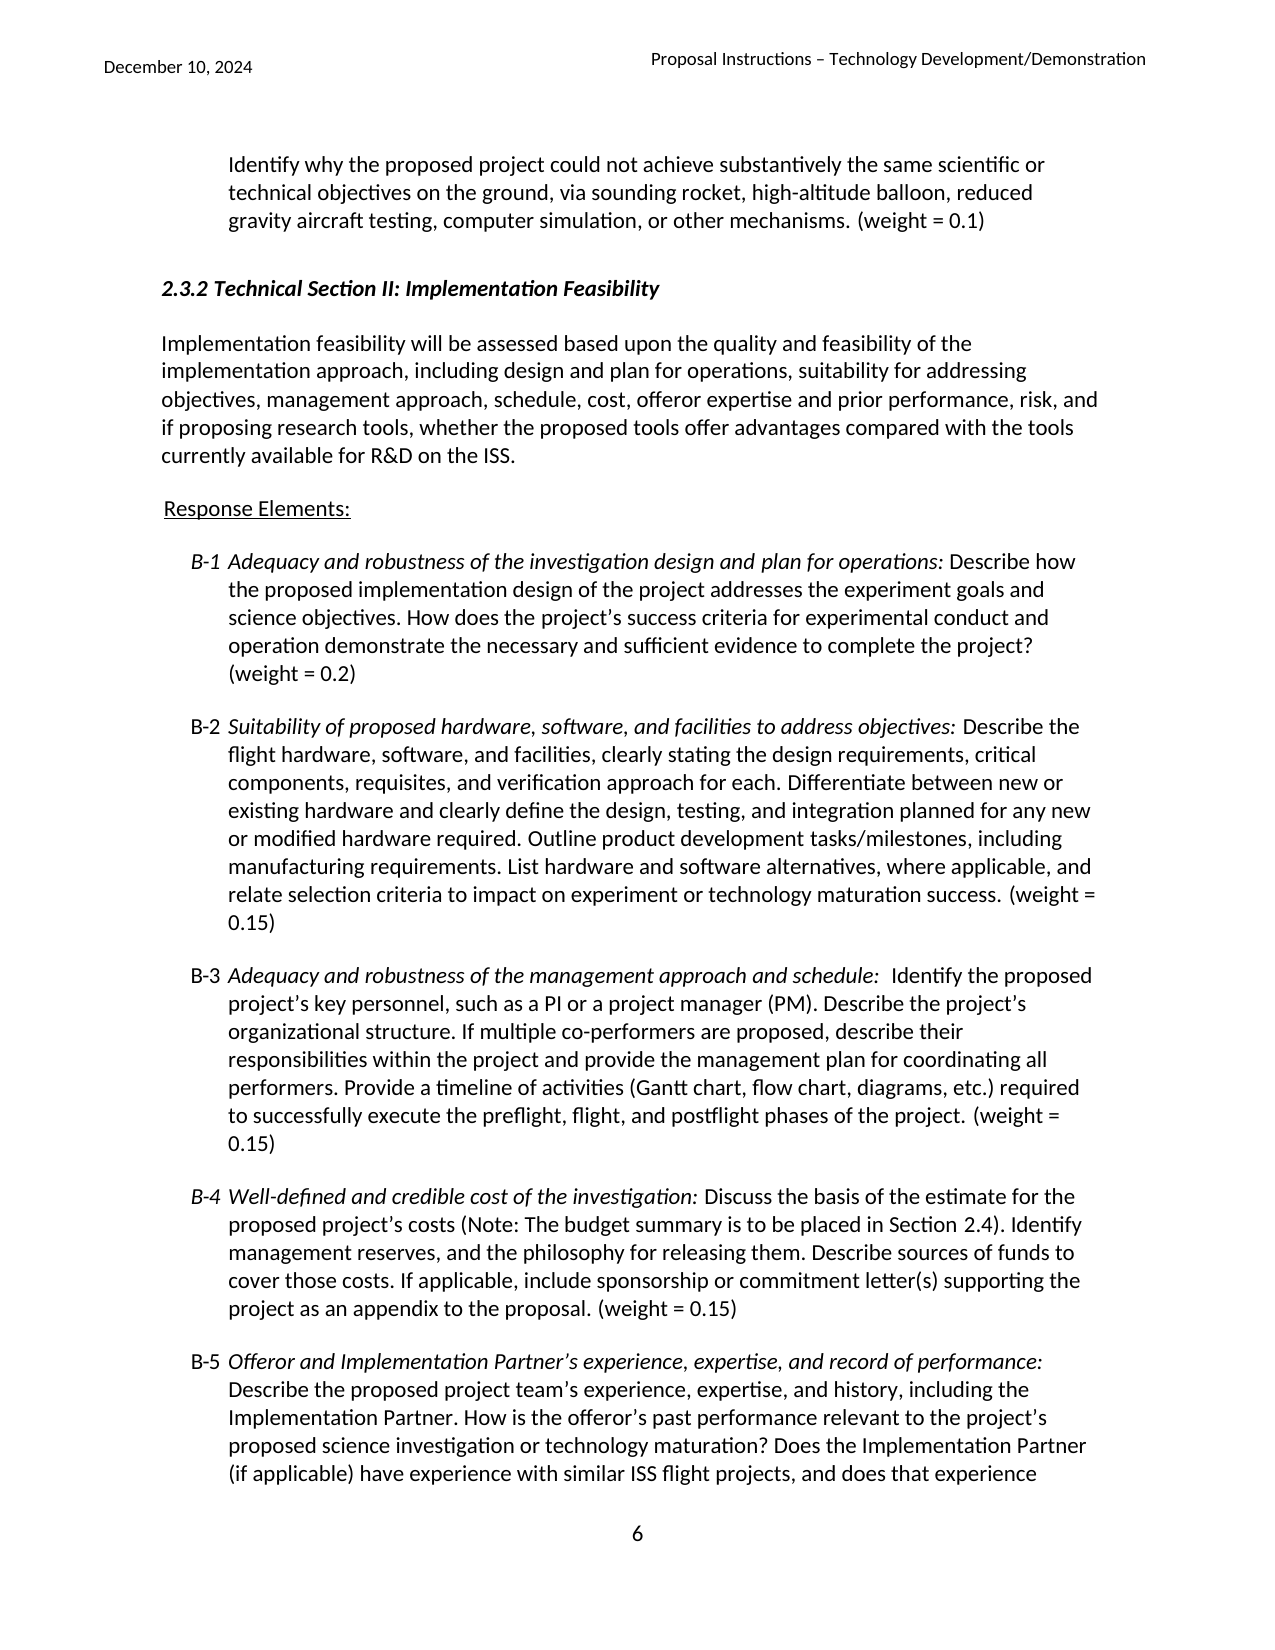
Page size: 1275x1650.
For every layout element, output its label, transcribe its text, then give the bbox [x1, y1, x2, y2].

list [191, 1347, 1099, 1487]
list Adequacy and robustness of the management approach and schedule: Identify the proposed project’s key personnel, such as a PI or a project manager (PM). Describe the project’s organizational structure. If multiple co-performers are proposed, describe their responsibilities within the project and provide the management plan for coordinating all performers. Provide a timeline of activities (Gantt chart, flow chart, diagrams, etc.) required to successfully execute the preflight, flight, and postflight phases of the project. (weight = 0.15) [190, 961, 1099, 1157]
text Implementation feasibility will be assessed based upon the quality and feasibility of the implementation approach, including design and plan for operations, suitability for addressing objectives, management approach, schedule, cost, offeror expertise and prior performance, risk, and if proposing research tools, whether the proposed tools offer advantages compared with the tools currently available for R&D on the ISS. [161, 329, 1111, 469]
list Identify why the proposed project could not achieve substantively the same scientific or technical objectives on the ground, via sounding rocket, high-altitude balloon, reduced gravity aircraft testing, computer simulation, or other mechanisms. (weight = 0.1) [228, 150, 1099, 234]
subtitle Technical Section II: Implementation Feasibility [161, 274, 1125, 302]
text Response Elements: [163, 494, 1125, 522]
list Well-defined and credible cost of the investigation: Discuss the basis of the estimate for the proposed project’s costs (Note: The budget summary is to be placed in Section 2.4). Identify management reserves, and the philosophy for releasing them. Describe sources of funds to cover those costs. If applicable, include sponsorship or commitment letter(s) supporting the project as an appendix to the proposal. (weight = 0.15) [191, 1182, 1099, 1322]
list Adequacy and robustness of the investigation design and plan for operations: Describe how the proposed implementation design of the project addresses the experiment goals and science objectives. How does the project’s success criteria for experimental conduct and operation demonstrate the necessary and sufficient evidence to complete the project? (weight = 0.2) [191, 547, 1099, 687]
list Suitability of proposed hardware, software, and facilities to address objectives: Describe the flight hardware, software, and facilities, clearly stating the design requirements, critical components, requisites, and verification approach for each. Differentiate between new or existing hardware and clearly define the design, testing, and integration planned for any new or modified hardware required. Outline product development tasks/milestones, including manufacturing requirements. List hardware and software alternatives, where applicable, and relate selection criteria to impact on experiment or technology maturation success. (weight = 0.15) [190, 712, 1099, 936]
